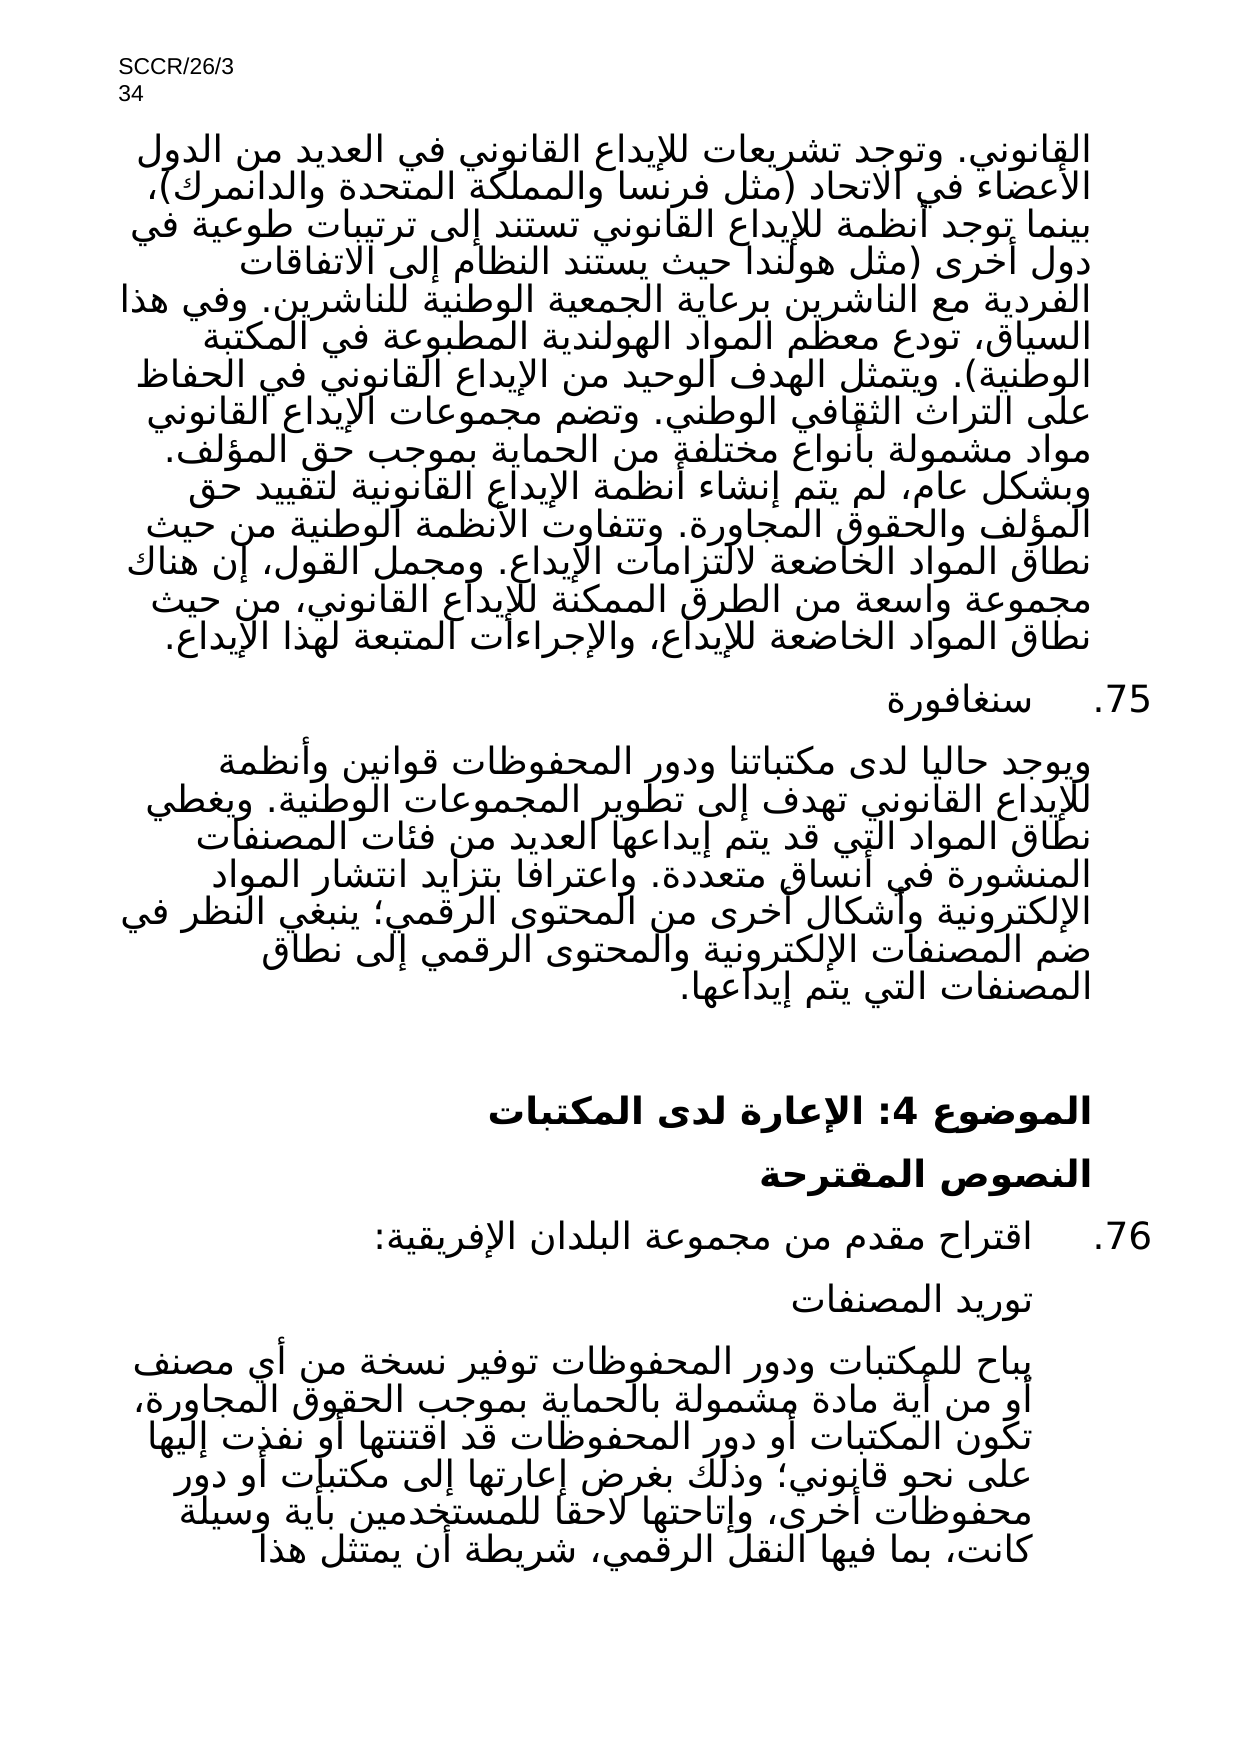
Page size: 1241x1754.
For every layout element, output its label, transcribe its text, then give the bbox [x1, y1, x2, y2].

text اقتراح مقدم من مجموعة البلدان الإفريقية: [118, 1220, 1092, 1257]
list الموضوع 4: الإعارة لدى المكتبات [829, 1095, 1069, 1132]
text النصوص المقترحة [118, 1157, 1092, 1195]
text توريد المصنفات [118, 1282, 1033, 1320]
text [118, 1345, 1033, 1570]
text سنغافورة [118, 682, 1092, 720]
list ويوجد حاليا لدى مكتباتنا ودور المحفوظات قوانين وأنظمة للإيداع القانوني تهدف إلى تطوير المجموعات الوطنية. ويغطي نطاق المواد التي قد يتم إيداعها العديد من فئات المصنفات المنشورة في أنساق متعددة. واعترافا بتزايد انتشار المواد الإلكترونية وأشكال أخرى من المحتوى الرقمي؛ ينبغي النظر في ضم المصنفات الإلكترونية والمحتوى الرقمي إلى نطاق المصنفات التي يتم إيداعها. [118, 745, 1092, 1007]
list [118, 132, 1092, 657]
list الموضوع 4: الإعارة لدى المكتبات [118, 1095, 841, 1132]
list الموضوع 4: الإعارة لدى المكتبات [1030, 1095, 1092, 1132]
